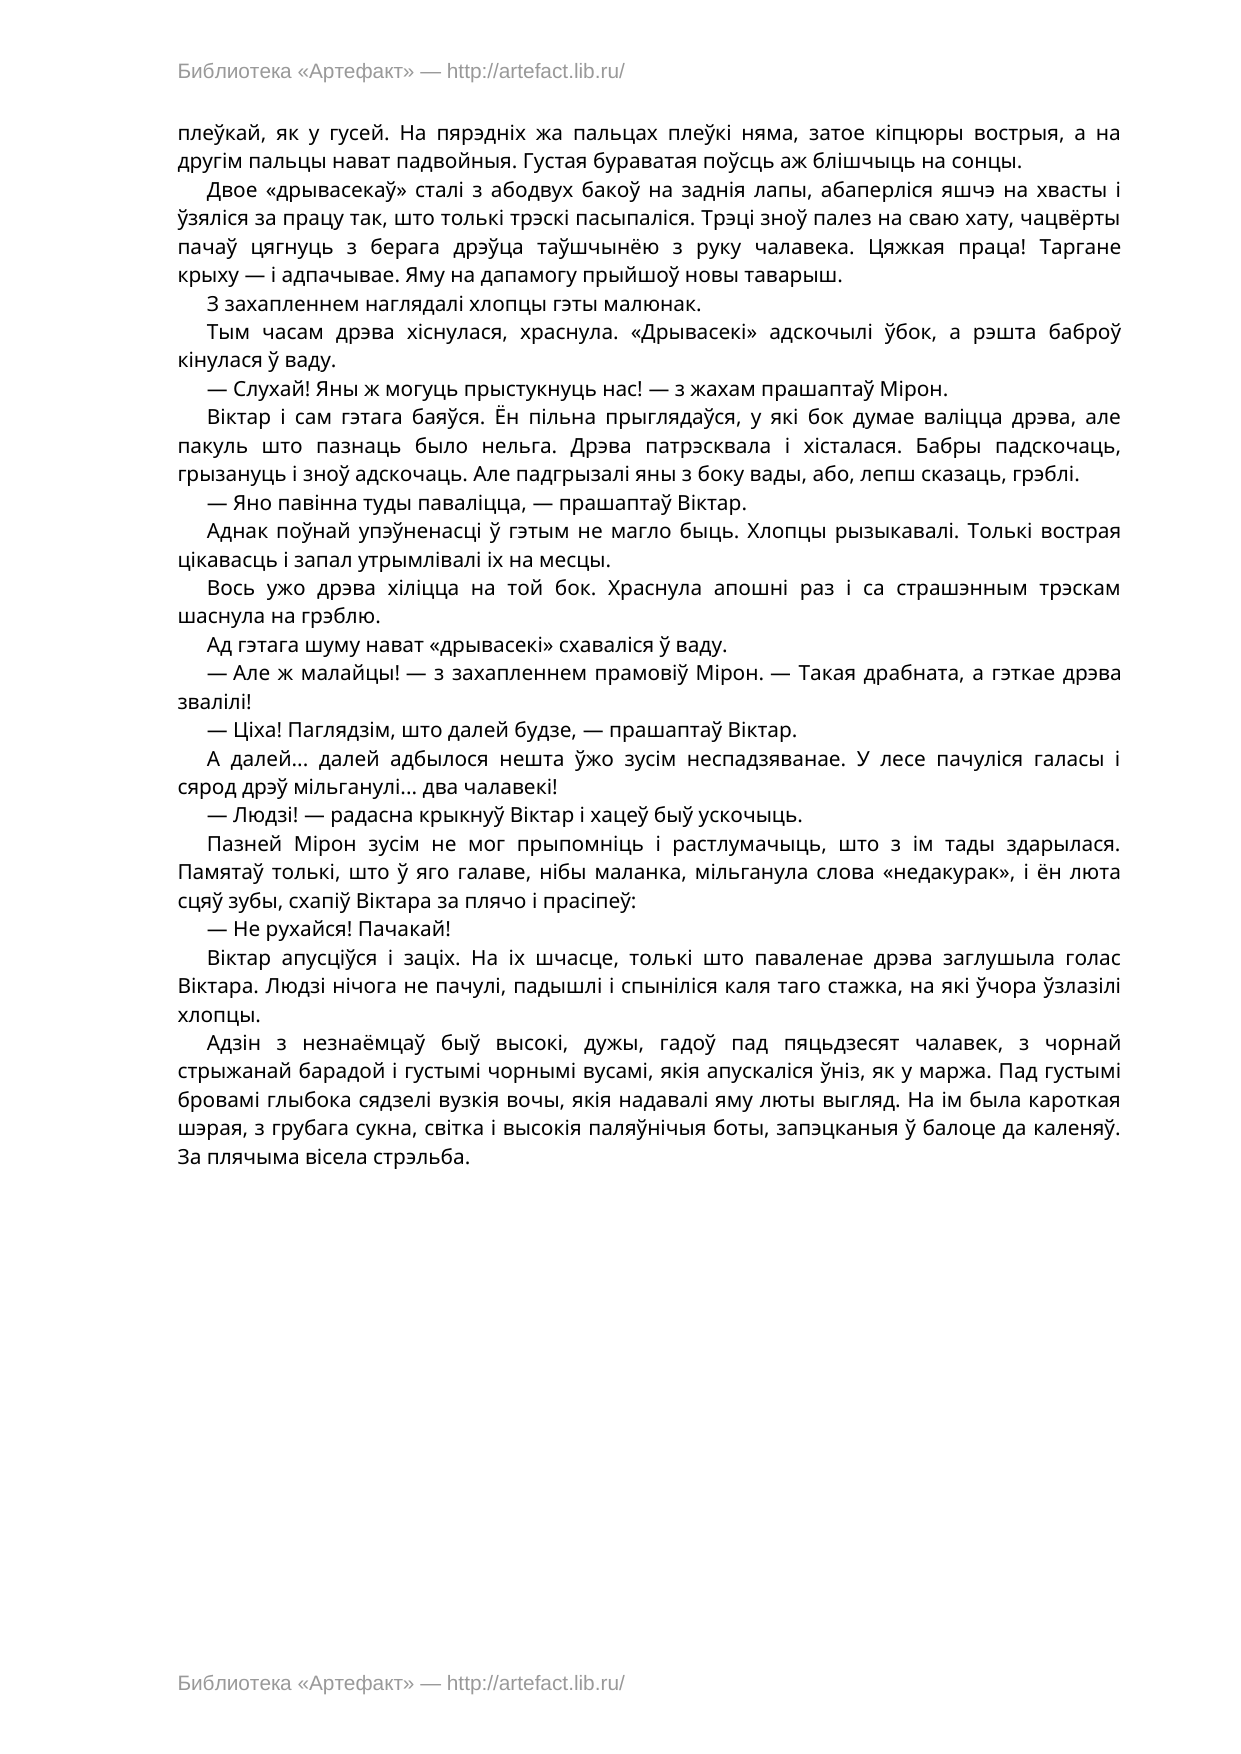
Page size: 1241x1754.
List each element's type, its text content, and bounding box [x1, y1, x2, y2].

text Вось ужо дрэва хіліцца на той бок. Храснула апошні раз і са страшэнным трэскам шаснула на грэблю. [177, 573, 1122, 630]
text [177, 118, 1122, 175]
text — Не рухайся! Пачакай! [177, 914, 1122, 943]
text — Ціха! Паглядзім, што далей будзе, — прашаптаў Віктар. [177, 715, 1122, 744]
text Віктар апусціўся і заціх. На іх шчасце, толькі што паваленае дрэва заглушыла голас Віктара. Людзі нічога не пачулі, падышлі і спыніліся каля таго стажка, на які ўчора ўзлазілі хлопцы. [177, 943, 1122, 1028]
text Віктар і сам гэтага баяўся. Ён пільна прыглядаўся, у які бок думае валіцца дрэва, але пакуль што пазнаць было нельга. Дрэва патрэсквала і хісталася. Бабры падскочаць, грызануць і зноў адскочаць. Але падгрызалі яны з боку вады, або, лепш сказаць, грэблі. [177, 402, 1122, 488]
text Тым часам дрэва хіснулася, храснула. «Дрывасекі» адскочылі ўбок, а рэшта баброў кінулася ў ваду. [177, 317, 1122, 374]
text Двое «дрывасекаў» сталі з абодвух бакоў на заднія лапы, абаперліся яшчэ на хвасты і ўзяліся за працу так, што толькі трэскі пасыпаліся. Трэці зноў палез на сваю хату, чацвёрты пачаў цягнуць з берага дрэўца таўшчынёю з руку чалавека. Цяжкая праца! Таргане крыху — і адпачывае. Яму на дапамогу прыйшоў новы таварыш. [177, 175, 1122, 289]
text Ад гэтага шуму нават «дрывасекі» схаваліся ў ваду. [177, 630, 1122, 658]
text — Людзі! — радасна крыкнуў Віктар і хацеў быў ускочыць. [177, 801, 1122, 829]
text — Слухай! Яны ж могуць прыстукнуць нас! — з жахам прашаптаў Мірон. [177, 374, 1122, 402]
text Пазней Мірон зусім не мог прыпомніць і растлумачыць, што з ім тады здарылася. Памятаў толькі, што ў яго галаве, нібы маланка, мільганула слова «недакурак», і ён люта сцяў зубы, схапіў Віктара за плячо і прасіпеў: [177, 829, 1122, 914]
text А далей... далей адбылося нешта ўжо зусім неспадзяванае. У лесе пачуліся галасы і сярод дрэў мільганулі... два чалавекі! [177, 744, 1122, 801]
text — Але ж малайцы! — з захапленнем прамовіў Мірон. — Такая драбната, а гэткае дрэва звалілі! [177, 658, 1122, 715]
text Аднак поўнай упэўненасці ў гэтым не магло быць. Хлопцы рызыкавалі. Толькі вострая цікавасць і запал утрымлівалі іх на месцы. [177, 516, 1122, 573]
text — Яно павінна туды паваліцца, — прашаптаў Віктар. [177, 488, 1122, 516]
text З захапленнем наглядалі хлопцы гэты малюнак. [177, 289, 1122, 317]
text Адзін з незнаёмцаў быў высокі, дужы, гадоў пад пяцьдзесят чалавек, з чорнай стрыжанай барадой і густымі чорнымі вусамі, якія апускаліся ўніз, як у маржа. Пад густымі бровамі глыбока сядзелі вузкія вочы, якія надавалі яму люты выгляд. На ім была кароткая шэрая, з грубага сукна, світка і высокія паляўнічыя боты, запэцканыя ў балоце да каленяў. За плячыма вісела стрэльба. [177, 1028, 1122, 1170]
